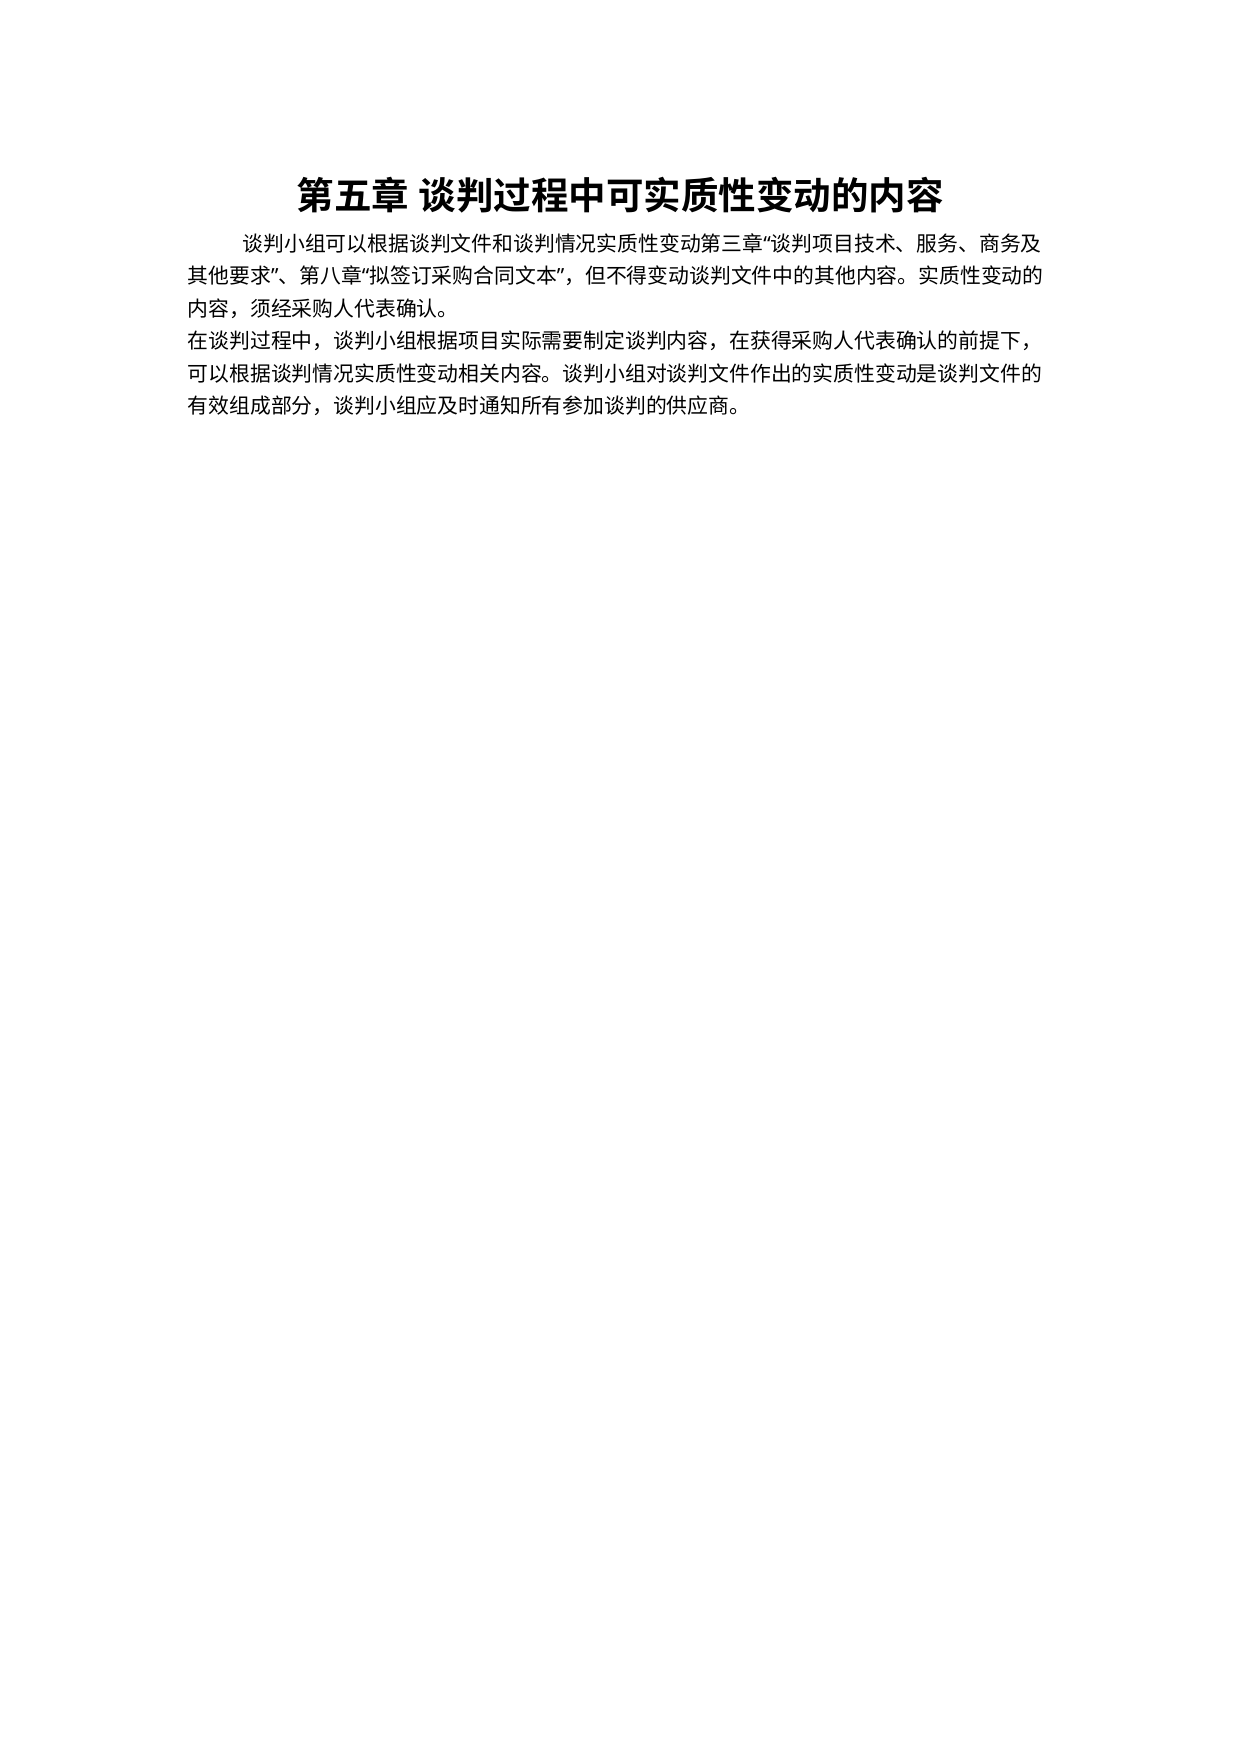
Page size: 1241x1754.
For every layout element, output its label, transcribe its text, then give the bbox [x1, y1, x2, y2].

text 第五章 谈判过程中可实质性变动的内容 [187, 162, 1053, 227]
text 谈判小组可以根据谈判文件和谈判情况实质性变动第三章“谈判项目技术、服务、商务及其他要求”、第八章“拟签订采购合同文本”，但不得变动谈判文件中的其他内容。实质性变动的内容，须经采购人代表确认。 [187, 227, 1053, 324]
text 在谈判过程中，谈判小组根据项目实际需要制定谈判内容，在获得采购人代表确认的前提下，可以根据谈判情况实质性变动相关内容。谈判小组对谈判文件作出的实质性变动是谈判文件的有效组成部分，谈判小组应及时通知所有参加谈判的供应商。 [187, 324, 1053, 422]
